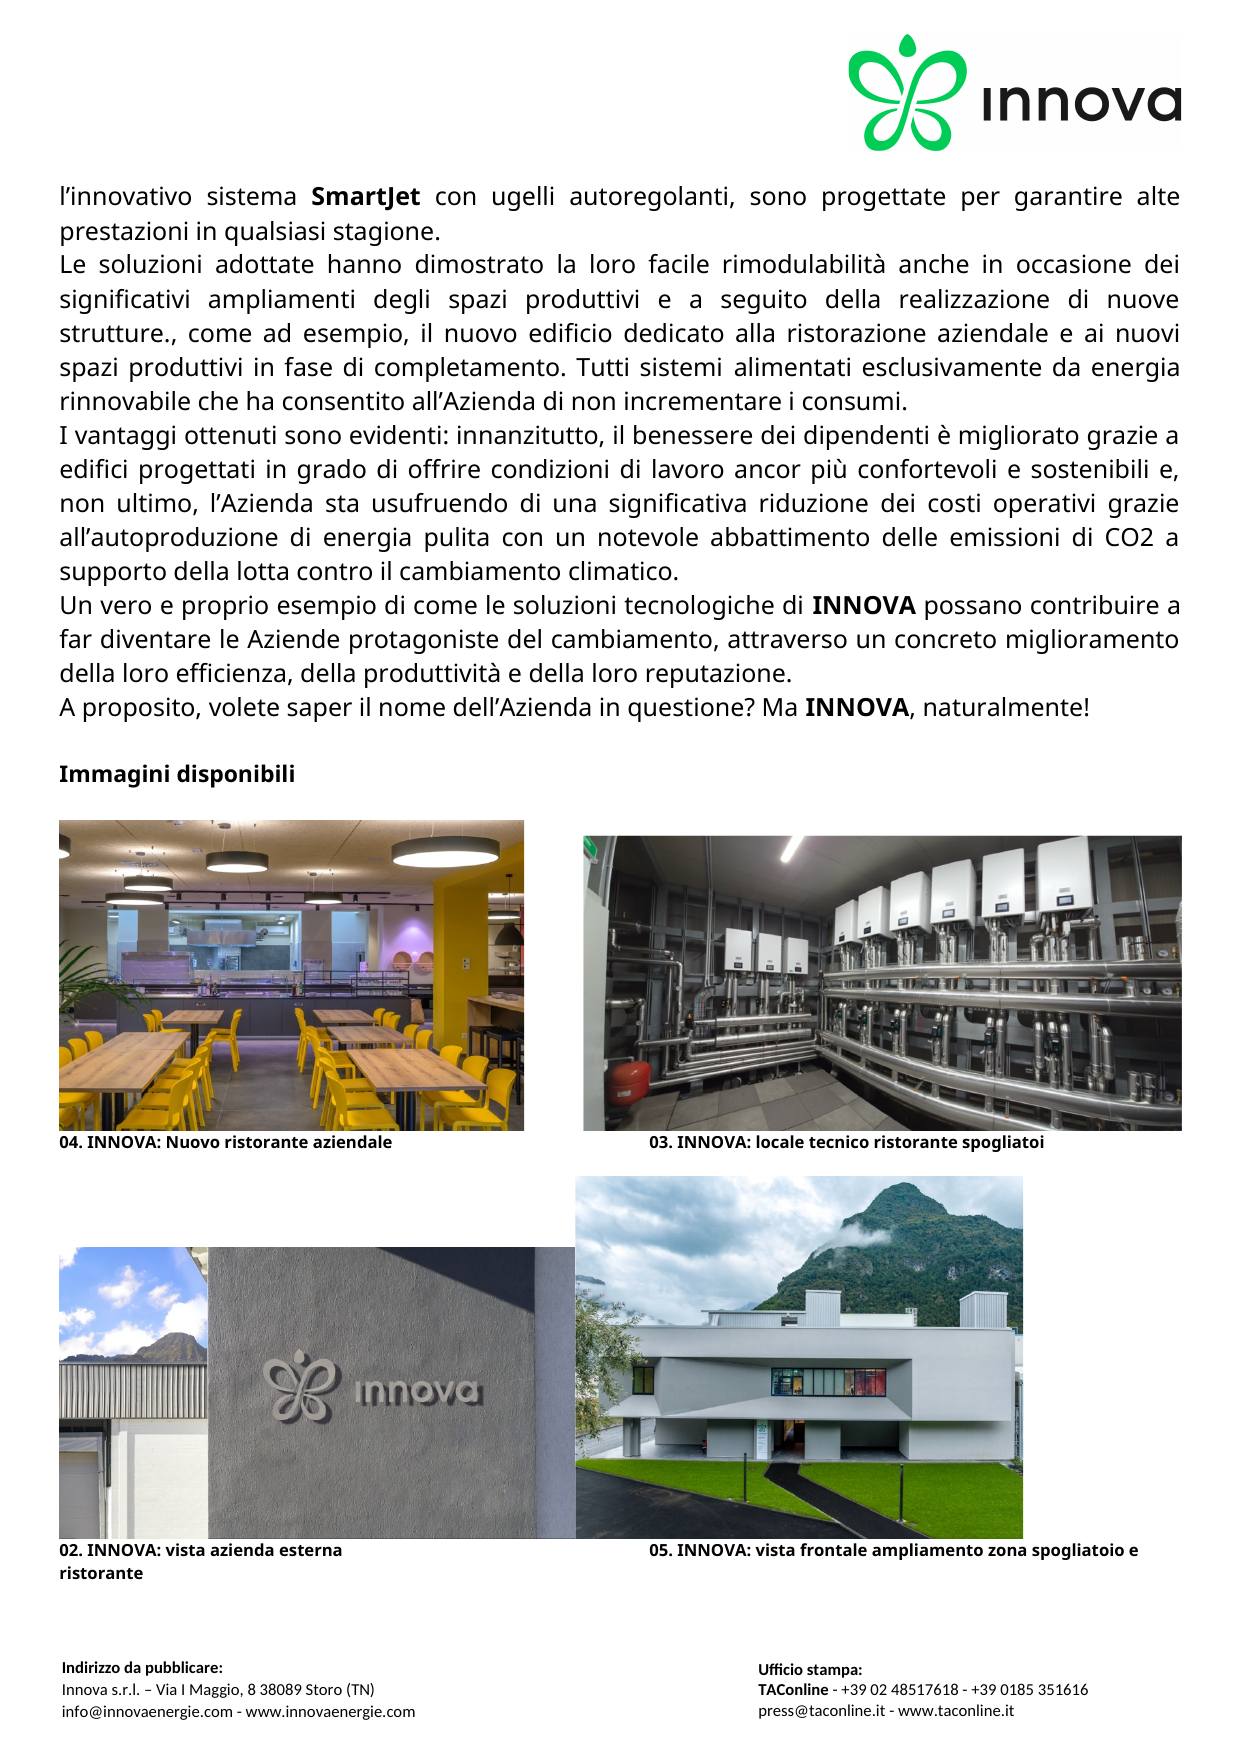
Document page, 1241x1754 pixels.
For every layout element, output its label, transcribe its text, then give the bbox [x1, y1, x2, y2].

text I vantaggi ottenuti sono evidenti: innanzitutto, il benessere dei dipendenti è migliorato grazie a edifici progettati in grado di offrire condizioni di lavoro ancor più confortevoli e sostenibili e, non ultimo, l’Azienda sta usufruendo di una significativa riduzione dei costi operativi grazie all’autoproduzione di energia pulita con un notevole abbattimento delle emissioni di CO2 a supporto della lotta contro il cambiamento climatico. [59, 417, 1181, 588]
text 04. INNOVA: Nuovo ristorante aziendale 03. INNOVA: locale tecnico ristorante spogliatoi [59, 1131, 1181, 1153]
picture [848, 34, 1182, 151]
text Un vero e proprio esempio di come le soluzioni tecnologiche di INNOVA possano contribuire a far diventare le Aziende protagoniste del cambiamento, attraverso un concreto miglioramento della loro efficienza, della produttività e della loro reputazione. [59, 588, 1181, 690]
picture [584, 836, 1181, 1131]
text Le soluzioni adottate hanno dimostrato la loro facile rimodulabilità anche in occasione dei significativi ampliamenti degli spazi produttivi e a seguito della realizzazione di nuove strutture., come ad esempio, il nuovo edificio dedicato alla ristorazione aziendale e ai nuovi spazi produttivi in fase di completamento. Tutti sistemi alimentati esclusivamente da energia rinnovabile che ha consentito all’Azienda di non incrementare i consumi. [59, 247, 1181, 417]
text A proposito, volete saper il nome dell’Azienda in questione? Ma INNOVA, naturalmente! [59, 690, 1181, 724]
picture [59, 820, 525, 1131]
text Immagini disponibili [59, 758, 1181, 789]
text 02. INNOVA: vista azienda esterna 05. INNOVA: vista frontale ampliamento zona spogliatoio e ristorante [59, 1539, 1181, 1584]
picture [59, 1176, 1024, 1539]
